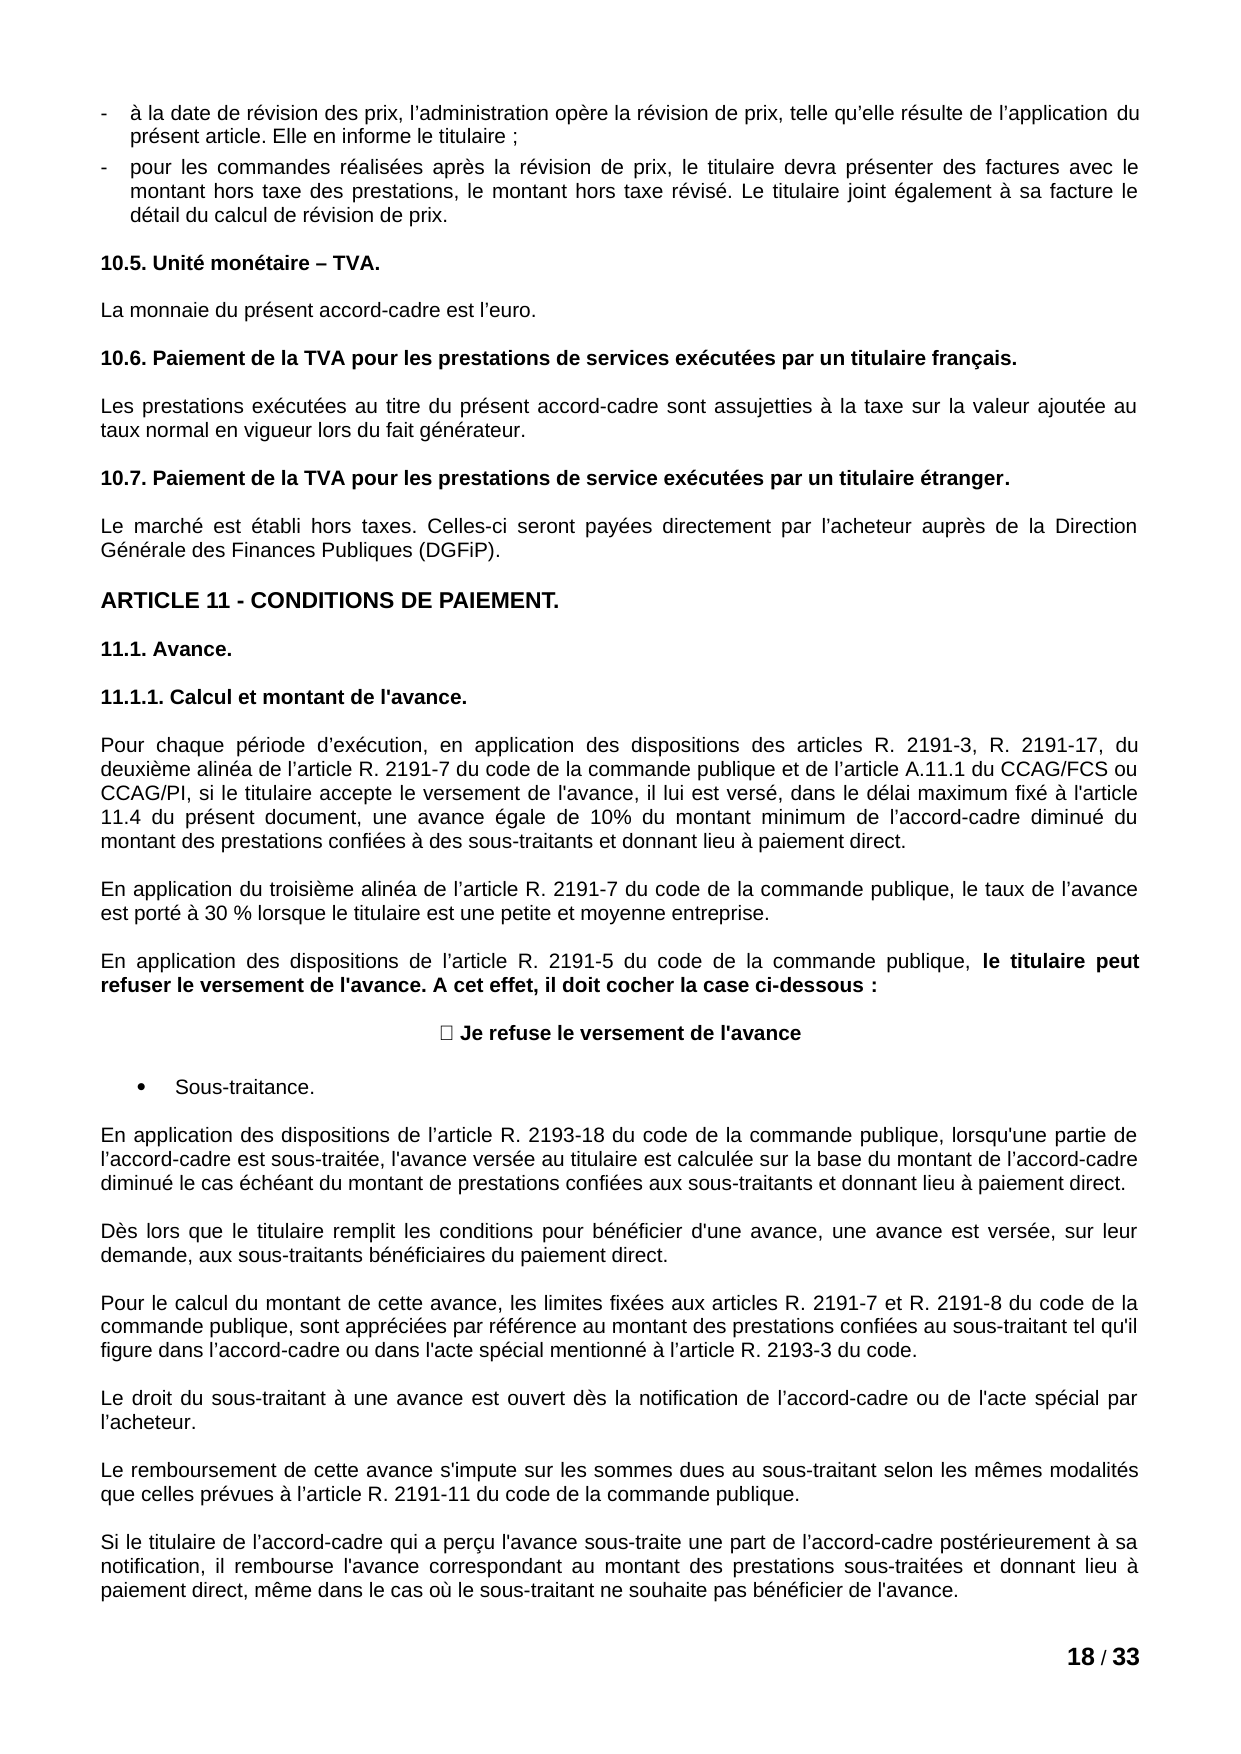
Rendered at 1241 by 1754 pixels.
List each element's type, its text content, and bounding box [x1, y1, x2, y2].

text En application des dispositions de l’article R. 2193-18 du code de la commande publique, lorsqu'une partie de l’accord-cadre est sous-traitée, l'avance versée au titulaire est calculée sur la base du montant de l’accord-cadre diminué le cas échéant du montant de prestations confiées aux sous-traitants et donnant lieu à paiement direct. [100, 1123, 1140, 1194]
text En application des dispositions de l’article R. 2191-5 du code de la commande publique, le titulaire peut refuser le versement de l'avance. A cet effet, il doit cocher la case ci-dessous : [100, 949, 1140, 997]
text - pour les commandes réalisées après la révision de prix, le titulaire devra présenter des factures avec le montant hors taxe des prestations, le montant hors taxe révisé. Le titulaire joint également à sa facture le détail du calcul de révision de prix. [100, 154, 1140, 226]
text Pour le calcul du montant de cette avance, les limites fixées aux articles R. 2191-7 et R. 2191-8 du code de la commande publique, sont appréciées par référence au montant des prestations confiées au sous-traitant tel qu'il figure dans l’accord-cadre ou dans l'acte spécial mentionné à l’article R. 2193-3 du code. [100, 1290, 1140, 1362]
subtitle 10.5. Unité monétaire – TVA. [100, 250, 1140, 274]
text La monnaie du présent accord-cadre est l’euro. [100, 298, 1140, 322]
text En application du troisième alinéa de l’article R. 2191-7 du code de la commande publique, le taux de l’avance est porté à 30 % lorsque le titulaire est une petite et moyenne entreprise. [100, 877, 1140, 925]
text - à la date de révision des prix, l’administration opère la révision de prix, telle qu’elle résulte de l’application du présent article. Elle en informe le titulaire ; [100, 100, 1140, 148]
text Si le titulaire de l’accord-cadre qui a perçu l'avance sous-traite une part de l’accord-cadre postérieurement à sa notification, il rembourse l'avance correspondant au montant des prestations sous-traitées et donnant lieu à paiement direct, même dans le cas où le sous-traitant ne souhaite pas bénéficier de l'avance. [100, 1530, 1140, 1602]
subtitle 11.1.1. Calcul et montant de l'avance. [100, 685, 1140, 709]
text  Je refuse le versement de l'avance [100, 1021, 1140, 1044]
subtitle 10.6. Paiement de la TVA pour les prestations de services exécutées par un titulaire français. [100, 346, 1140, 370]
subtitle 11.1. Avance. [100, 637, 1140, 661]
text Le remboursement de cette avance s'impute sur les sommes dues au sous-traitant selon les mêmes modalités que celles prévues à l’article R. 2191-11 du code de la commande publique. [100, 1458, 1140, 1506]
text Les prestations exécutées au titre du présent accord-cadre sont assujetties à la taxe sur la valeur ajoutée au taux normal en vigueur lors du fait générateur. [100, 394, 1140, 442]
text Le marché est établi hors taxes. Celles-ci seront payées directement par l’acheteur auprès de la Direction Générale des Finances Publiques (DGFiP). [100, 514, 1140, 562]
text Pour chaque période d’exécution, en application des dispositions des articles R. 2191-3, R. 2191-17, du deuxième alinéa de l’article R. 2191-7 du code de la commande publique et de l’article A.11.1 du CCAG/FCS ou CCAG/PI, si le titulaire accepte le versement de l'avance, il lui est versé, dans le délai maximum fixé à l'article 11.4 du présent document, une avance égale de 10% du montant minimum de l’accord-cadre diminué du montant des prestations confiées à des sous-traitants et donnant lieu à paiement direct. [100, 733, 1140, 853]
text Dès lors que le titulaire remplit les conditions pour bénéficier d'une avance, une avance est versée, sur leur demande, aux sous-traitants bénéficiaires du paiement direct. [100, 1218, 1140, 1266]
subtitle 10.7. Paiement de la TVA pour les prestations de service exécutées par un titulaire étranger. [100, 466, 1140, 490]
list Sous-traitance. [138, 1075, 1140, 1099]
text Le droit du sous-traitant à une avance est ouvert dès la notification de l’accord-cadre ou de l'acte spécial par l’acheteur. [100, 1386, 1140, 1434]
subtitle ARTICLE 11 - CONDITIONS DE PAIEMENT. [100, 587, 1140, 613]
